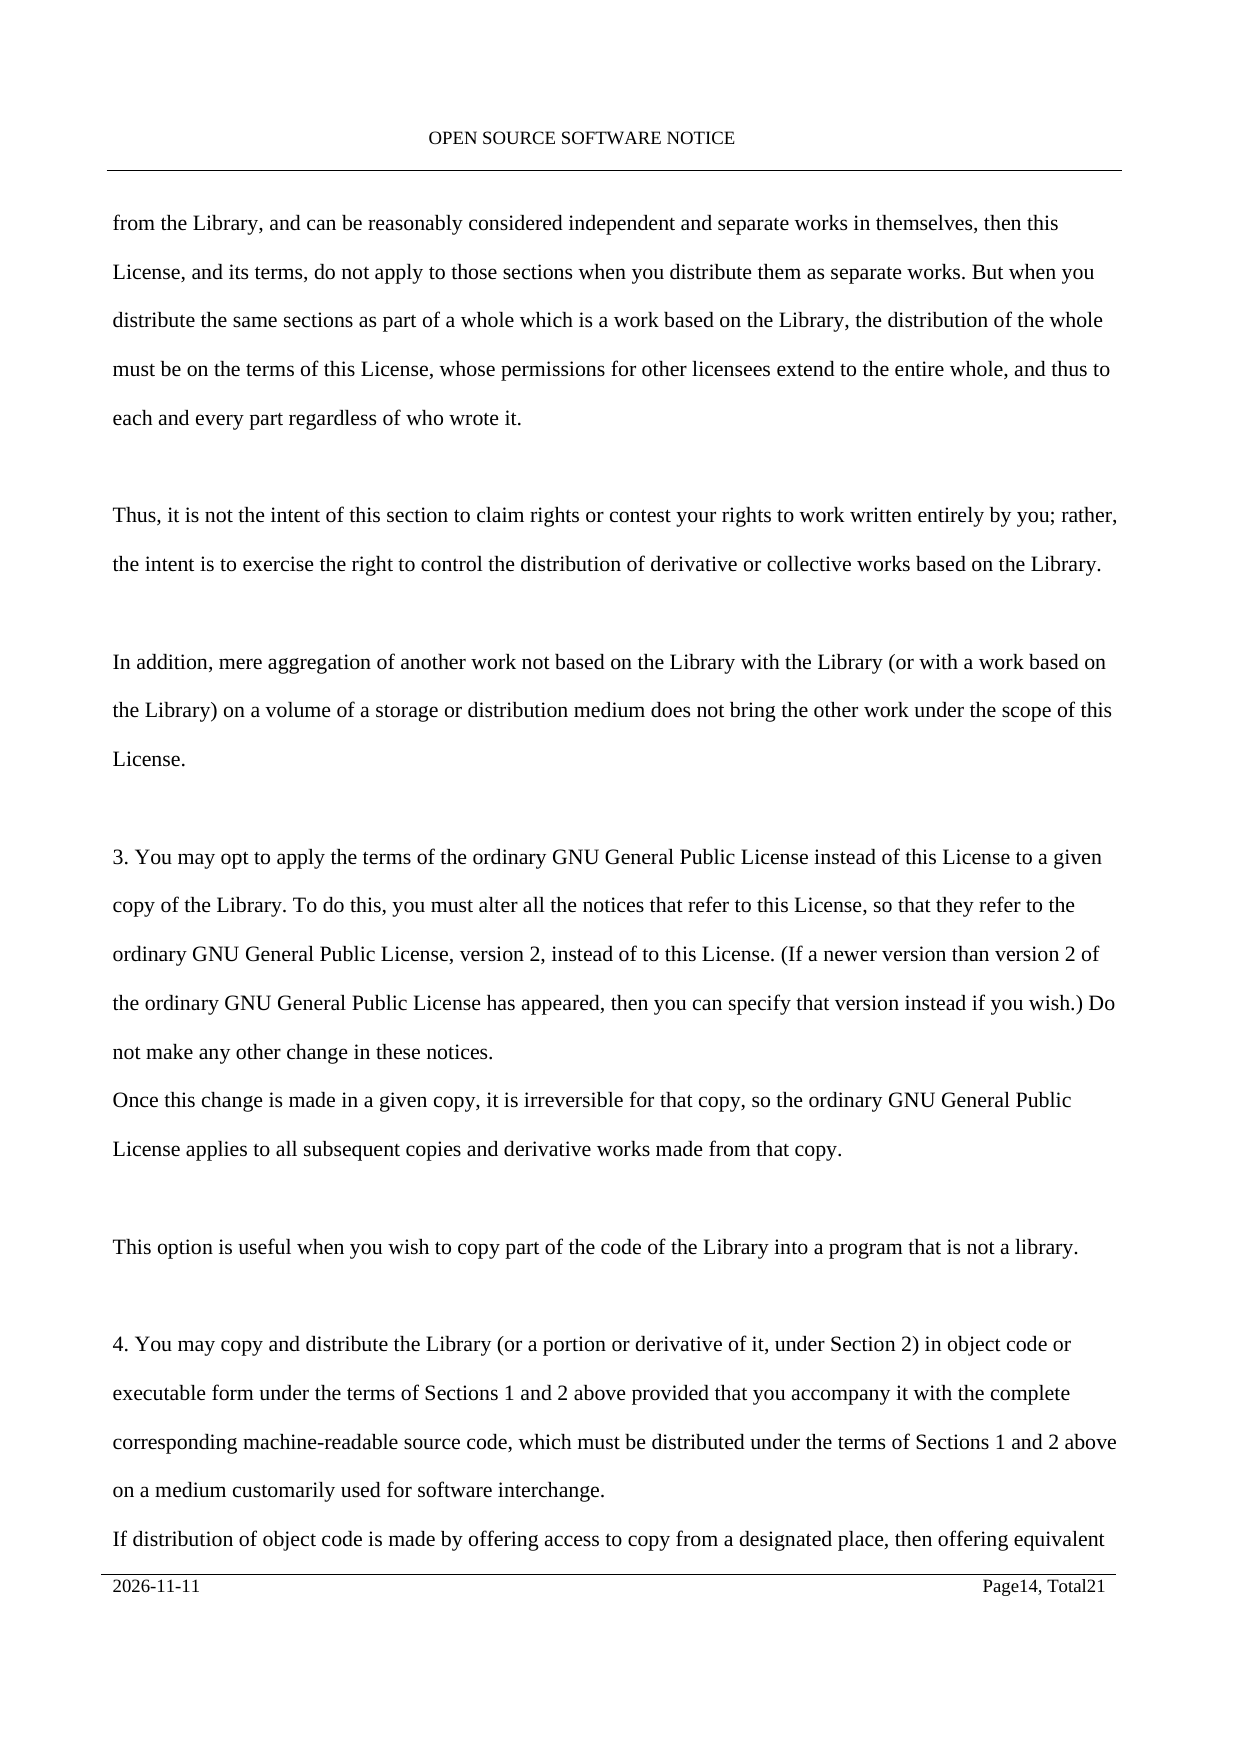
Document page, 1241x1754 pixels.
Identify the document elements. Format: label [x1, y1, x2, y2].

text [112, 206, 1128, 1555]
